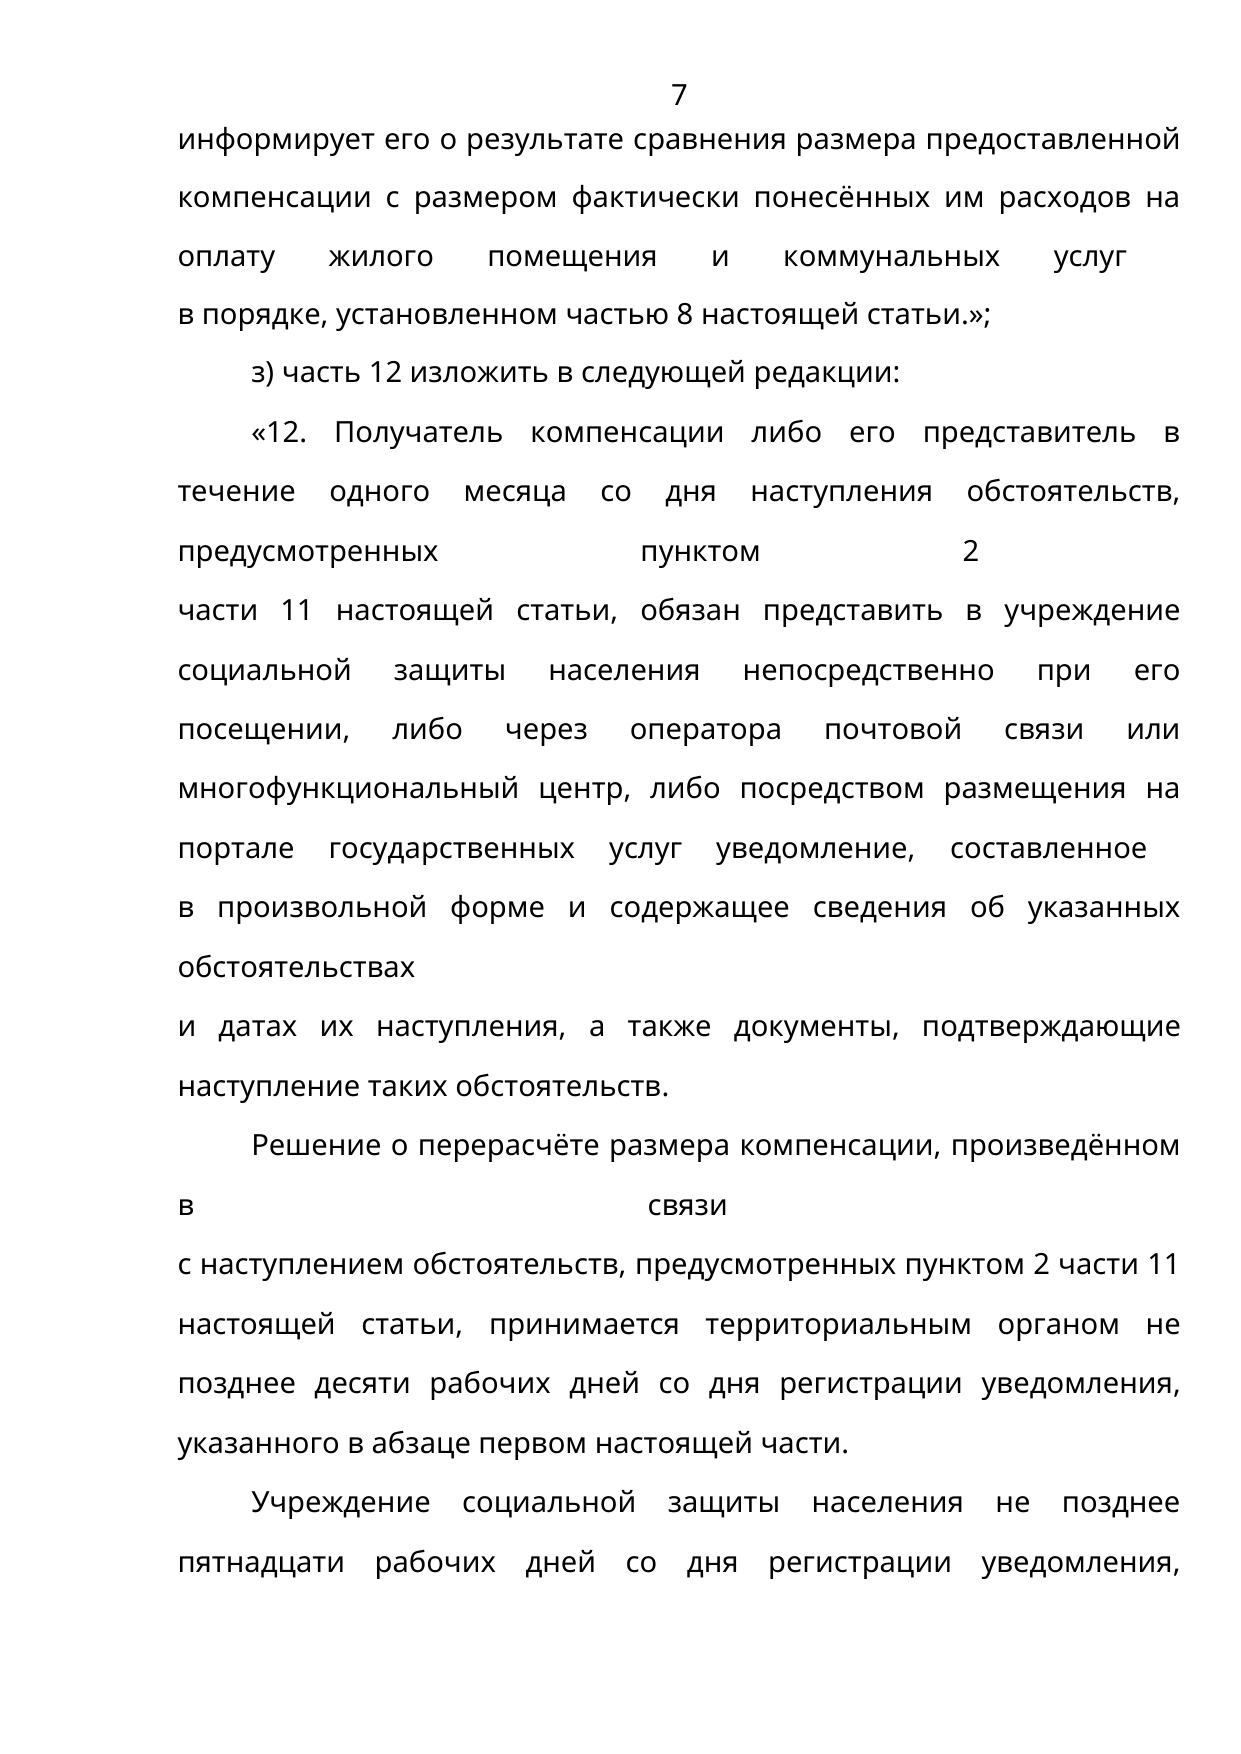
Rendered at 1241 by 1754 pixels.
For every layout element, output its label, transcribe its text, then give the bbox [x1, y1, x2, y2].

text з) часть 12 изложить в следующей редакции: [177, 351, 1181, 391]
text «12. Получатель компенсации либо его представитель в течение одного месяца со дня наступления обстоятельств, предусмотренных пунктом 2 части 11 настоящей статьи, обязан представить в учреждение социальной защиты населения непосредственно при его посещении, либо через оператора почтовой связи или многофункциональный центр, либо посредством размещения на портале государственных услуг уведомление, составленное в произвольной форме и содержащее сведения об указанных обстоятельствах и датах их наступления, а также документы, подтверждающие наступление таких обстоятельств. [177, 411, 1181, 1105]
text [177, 1482, 1181, 1581]
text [177, 118, 1181, 333]
text Решение о перерасчёте размера компенсации, произведённом в связи с наступлением обстоятельств, предусмотренных пунктом 2 части 11 настоящей статьи, принимается территориальным органом не позднее десяти рабочих дней со дня регистрации уведомления, указанного в абзаце первом настоящей части. [177, 1125, 1181, 1462]
